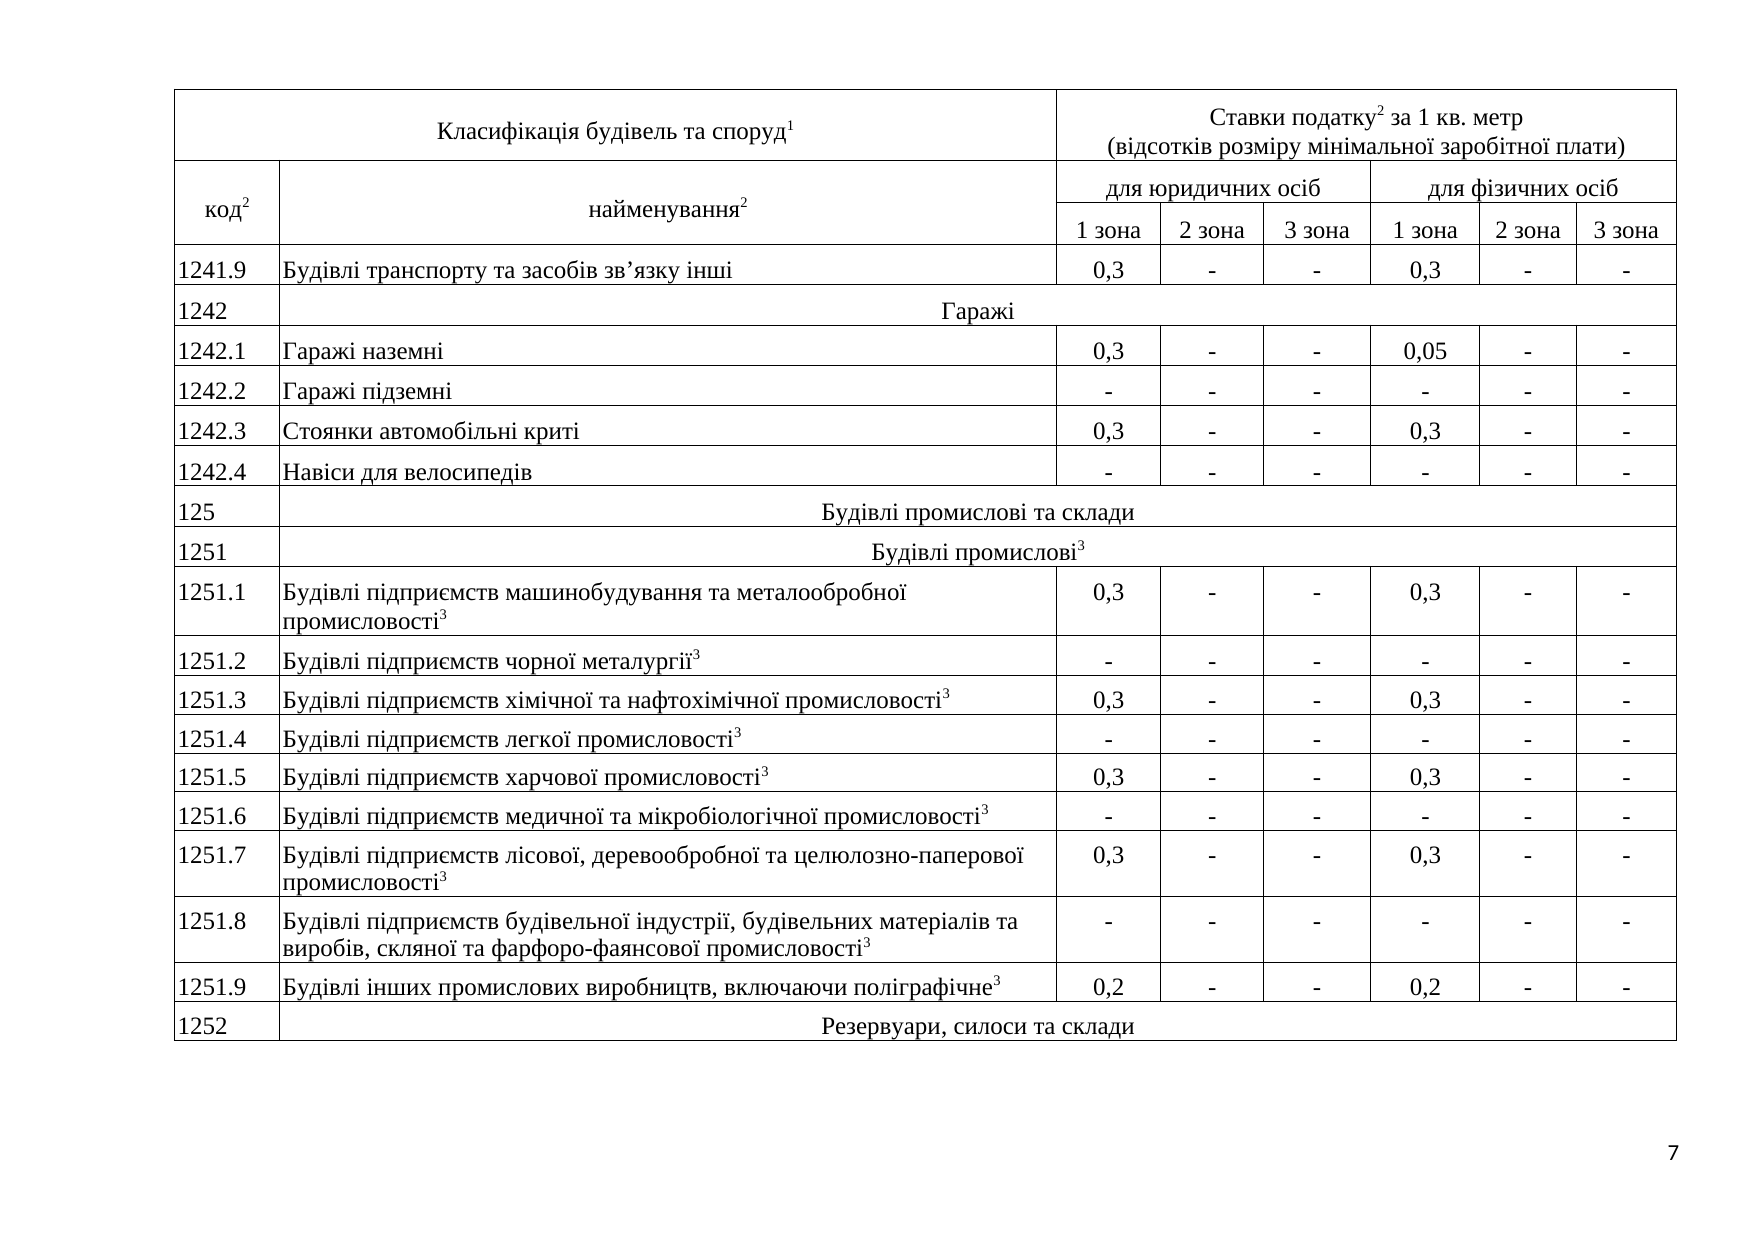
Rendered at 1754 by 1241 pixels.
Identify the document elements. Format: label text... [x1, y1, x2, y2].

table_cell - [1161, 366, 1263, 405]
table_cell - [1480, 792, 1576, 830]
table_cell Будівлі транспорту та засобів зв’язку інші [280, 245, 1056, 284]
table_cell - [1480, 897, 1576, 962]
table_cell Будівлі підприємств медичної та мікробіологічної промисловості3 [280, 792, 1056, 830]
table_cell код2 [175, 161, 279, 244]
table_cell 1251.6 [175, 792, 279, 830]
table_cell для юридичних осіб [1057, 161, 1370, 202]
table_cell - [1264, 446, 1370, 485]
table_cell - [1577, 754, 1676, 791]
table_cell Будівлі підприємств харчової промисловості3 [280, 754, 1056, 791]
table_cell Гаражі наземні [280, 326, 1056, 365]
table_cell 0,3 [1057, 326, 1160, 365]
table_cell - [1264, 245, 1370, 284]
table_cell 3 зона [1577, 203, 1676, 244]
table_cell 1251.5 [175, 754, 279, 791]
table_cell - [1577, 636, 1676, 675]
table_cell - [1161, 567, 1263, 635]
table_cell - [1480, 636, 1576, 675]
table_cell - [1264, 366, 1370, 405]
table_cell - [1480, 326, 1576, 365]
table_cell - [1264, 715, 1370, 752]
table_cell - [1480, 715, 1576, 752]
table_cell 0,3 [1371, 406, 1479, 445]
table_cell 125 [175, 486, 279, 526]
table_cell - [1480, 754, 1576, 791]
table_cell - [1371, 897, 1479, 962]
table_cell - [1577, 963, 1676, 1001]
table_cell 1 зона [1057, 203, 1160, 244]
table_cell для фізичних осіб [1371, 161, 1676, 202]
table_cell - [1057, 636, 1160, 675]
table_cell - [1161, 326, 1263, 365]
table_cell 0,3 [1057, 567, 1160, 635]
table_cell - [1577, 792, 1676, 830]
table_cell Гаражі підземні [280, 366, 1056, 405]
table_cell - [1480, 245, 1576, 284]
table_cell - [1161, 636, 1263, 675]
table_cell 1242.1 [175, 326, 279, 365]
table_cell - [1371, 366, 1479, 405]
table_header Ставки податку2 за (відсотків розміру мінімальної заробітної плати) [1057, 90, 1676, 159]
table_cell 1251.3 [175, 676, 279, 714]
table_cell - [1264, 897, 1370, 962]
table_cell - [1264, 326, 1370, 365]
table_cell - [1057, 366, 1160, 405]
table_cell - [1577, 567, 1676, 635]
table_cell Будівлі промислові та склади [280, 486, 1676, 526]
table_cell - [1161, 406, 1263, 445]
table_cell - [1264, 963, 1370, 1001]
table_cell - [1264, 636, 1370, 675]
table_cell - [1264, 676, 1370, 714]
table_cell - [1161, 676, 1263, 714]
table_cell 1251.8 [175, 897, 279, 962]
table_cell - [1371, 636, 1479, 675]
table_cell 1241.9 [175, 245, 279, 284]
table_cell 0,3 [1371, 754, 1479, 791]
table_cell - [1577, 406, 1676, 445]
table_cell найменування2 [280, 161, 1056, 244]
table_cell Будівлі підприємств будівельної індустрії, будівельних матеріалів та виробів, скляної та фарфоро-фаянсової промисловості3 [280, 897, 1056, 962]
table_cell 0,05 [1371, 326, 1479, 365]
table_cell 1242.2 [175, 366, 279, 405]
table_cell 1251 [175, 527, 279, 566]
table_cell - [1264, 792, 1370, 830]
table_cell 2 зона [1480, 203, 1576, 244]
table_cell - [1161, 245, 1263, 284]
table_cell Будівлі підприємств чорної металургії3 [280, 636, 1056, 675]
table_cell 0,2 [1057, 963, 1160, 1001]
table_cell - [1480, 366, 1576, 405]
table_cell - [1371, 792, 1479, 830]
table_cell Стоянки автомобільні криті [280, 406, 1056, 445]
table_cell 1242 [175, 285, 279, 324]
table_cell - [1577, 446, 1676, 485]
table_cell Гаражі [280, 285, 1676, 324]
table_cell 0,3 [1371, 676, 1479, 714]
table_cell - [1264, 406, 1370, 445]
table_cell - [1480, 406, 1576, 445]
table_cell 0,3 [1057, 831, 1160, 896]
table_cell - [1577, 326, 1676, 365]
table_cell - [1057, 897, 1160, 962]
table_cell - [1577, 245, 1676, 284]
table_cell 1242.4 [175, 446, 279, 485]
table_cell - [1161, 792, 1263, 830]
table_cell 1251.9 [175, 963, 279, 1001]
table_cell 0,2 [1371, 963, 1479, 1001]
table_cell - [1577, 676, 1676, 714]
table_cell Резервуари, силоси та склади [280, 1002, 1676, 1040]
table_cell - [1480, 831, 1576, 896]
table_cell 0,3 [1057, 406, 1160, 445]
table_cell 1 зона [1371, 203, 1479, 244]
table_cell 0,3 [1057, 245, 1160, 284]
table_cell 2 зона [1161, 203, 1263, 244]
table_cell - [1480, 446, 1576, 485]
table_cell - [1480, 963, 1576, 1001]
table_cell - [1161, 963, 1263, 1001]
table_cell 0,3 [1057, 754, 1160, 791]
table_cell 3 зона [1264, 203, 1370, 244]
table_cell Будівлі промислові3 [280, 527, 1676, 566]
table_cell Будівлі підприємств машинобудування та металообробної промисловості3 [280, 567, 1056, 635]
table_cell 0,3 [1057, 676, 1160, 714]
table_cell - [1371, 715, 1479, 752]
table_cell Навіси для велосипедів [280, 446, 1056, 485]
table_cell 0,3 [1371, 831, 1479, 896]
table_cell - [1577, 715, 1676, 752]
table_cell Будівлі інших промислових виробництв, включаючи поліграфічне3 [280, 963, 1056, 1001]
table_cell 1242.3 [175, 406, 279, 445]
table_cell - [1577, 831, 1676, 896]
table_cell 0,3 [1371, 245, 1479, 284]
table_cell Будівлі підприємств хімічної та нафтохімічної промисловості3 [280, 676, 1056, 714]
table_cell - [1371, 446, 1479, 485]
table_cell Будівлі підприємств легкої промисловості3 [280, 715, 1056, 752]
table_cell - [1057, 446, 1160, 485]
table_cell - [1577, 366, 1676, 405]
table_cell - [1264, 831, 1370, 896]
table_cell - [1057, 792, 1160, 830]
table_cell 0,3 [1371, 567, 1479, 635]
table_cell - [1161, 715, 1263, 752]
table_cell 1252 [175, 1002, 279, 1040]
table_cell Будівлі підприємств лісової, деревообробної та целюлозно-паперової промисловості3 [280, 831, 1056, 896]
table_cell 1251.1 [175, 567, 279, 635]
table_cell 1251.2 [175, 636, 279, 675]
table_cell - [1161, 446, 1263, 485]
table_cell - [1264, 567, 1370, 635]
table_cell - [1480, 567, 1576, 635]
table_cell - [1480, 676, 1576, 714]
table_cell - [1161, 754, 1263, 791]
table_cell - [1577, 897, 1676, 962]
table_cell 1251.7 [175, 831, 279, 896]
table_cell - [1161, 831, 1263, 896]
table_cell - [1161, 897, 1263, 962]
table_header Класифікація будівель та споруд1 [175, 90, 1056, 159]
table_cell 1251.4 [175, 715, 279, 752]
table_cell - [1264, 754, 1370, 791]
table_cell - [1057, 715, 1160, 752]
